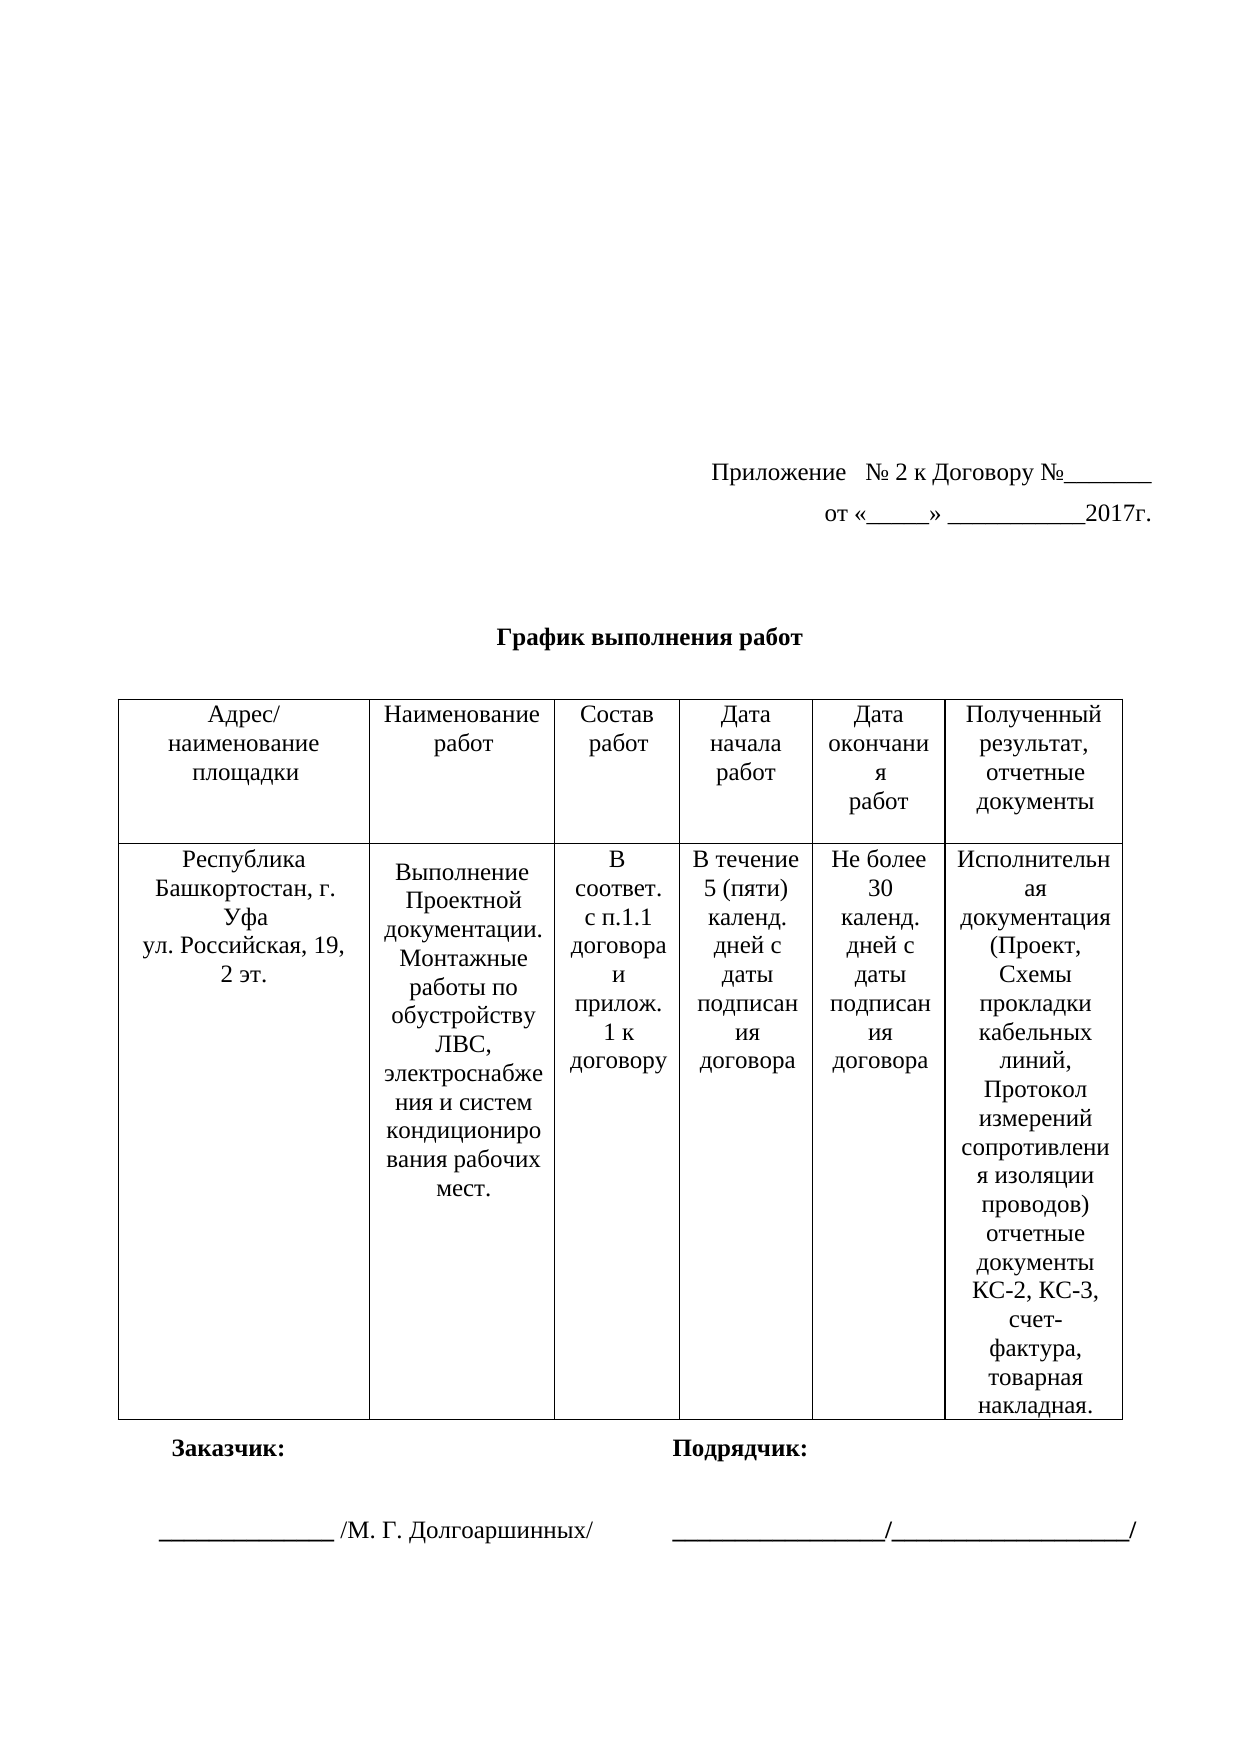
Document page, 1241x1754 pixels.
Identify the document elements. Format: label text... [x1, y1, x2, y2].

table_header Состав работ [555, 700, 679, 843]
table_cell В соответ. с п.1.1 договора и прилож.1 к договору [555, 844, 679, 1419]
table_header Дата окончания работ [813, 700, 944, 843]
table_header Подрядчик: _________________/___________________/ [661, 1420, 1174, 1550]
table_header Адрес/ наименование площадки [119, 700, 369, 843]
table_cell Выполнение Проектной документации. Монтажные работы по обустройству ЛВС, электроснабжения и систем кондиционирования рабочих мест. [370, 844, 554, 1419]
table_cell В течение 5 (пяти) календ. дней с даты подписания договора [680, 844, 812, 1419]
text График выполнения работ [148, 622, 1152, 651]
text Приложение № 2 к Договору №_______ [148, 457, 1152, 486]
table_header Наименование работ [370, 700, 554, 843]
table_header Заказчик: ______________ /М. Г. Долгоаршинных/ [148, 1420, 661, 1550]
table_header Полученный результат, отчетные документы [946, 700, 1122, 843]
text от «_____» ___________2017г. [148, 498, 1152, 527]
table_cell Исполнительная документация (Проект, Схемы прокладки кабельных линий, Протокол измерений сопротивления изоляции проводов) отчетные документы КС-2, КС-3, счет- фактура, товарная накладная. [946, 844, 1122, 1419]
table_cell Не более 30 календ. дней с даты подписания договора [813, 844, 944, 1419]
table_header Дата начала работ [680, 700, 812, 843]
table_cell Республика Башкортостан, г. Уфа ул. Российская, 19, 2 эт. [119, 844, 369, 1419]
